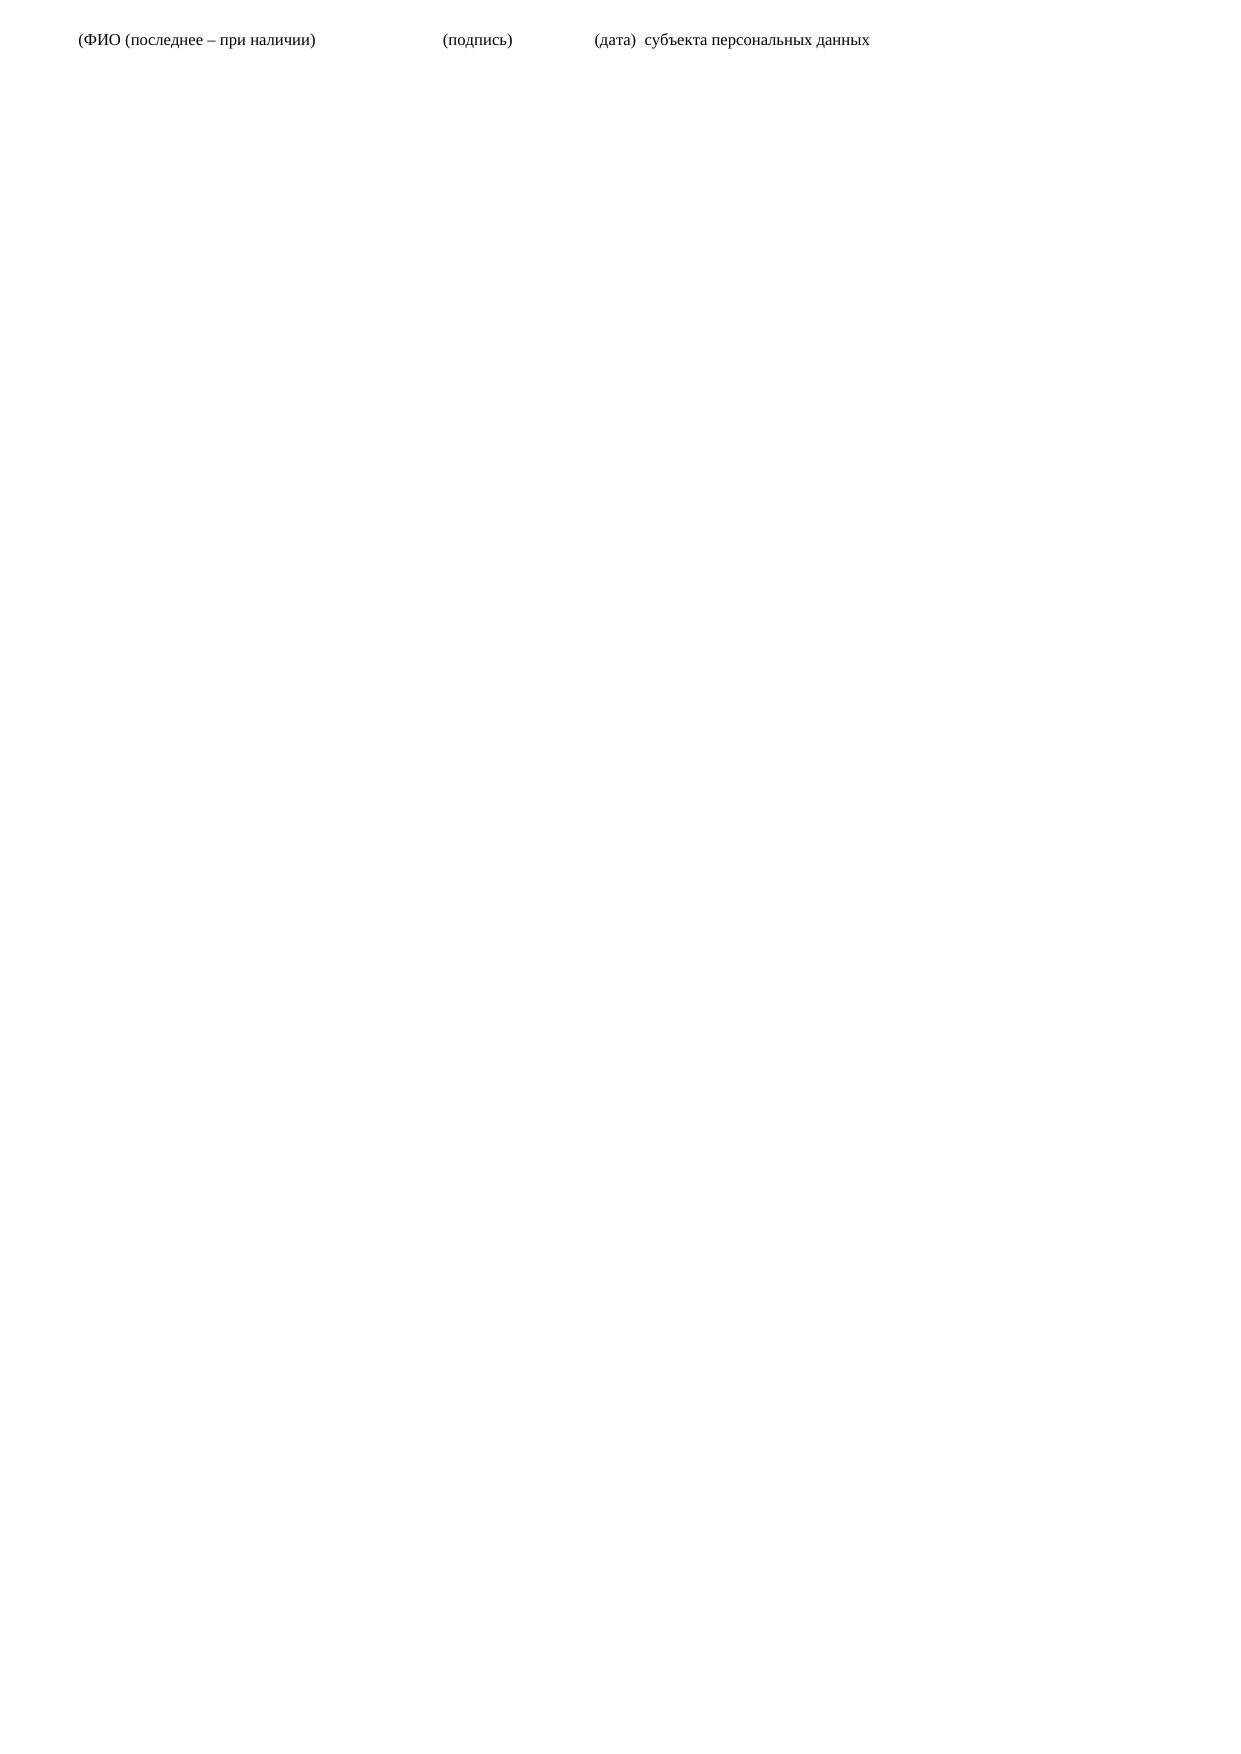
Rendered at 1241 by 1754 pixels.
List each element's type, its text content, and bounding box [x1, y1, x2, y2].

text (ФИО (последнее – при наличии) (подпись) (дата) субъекта персональных данных [74, 29, 1181, 49]
